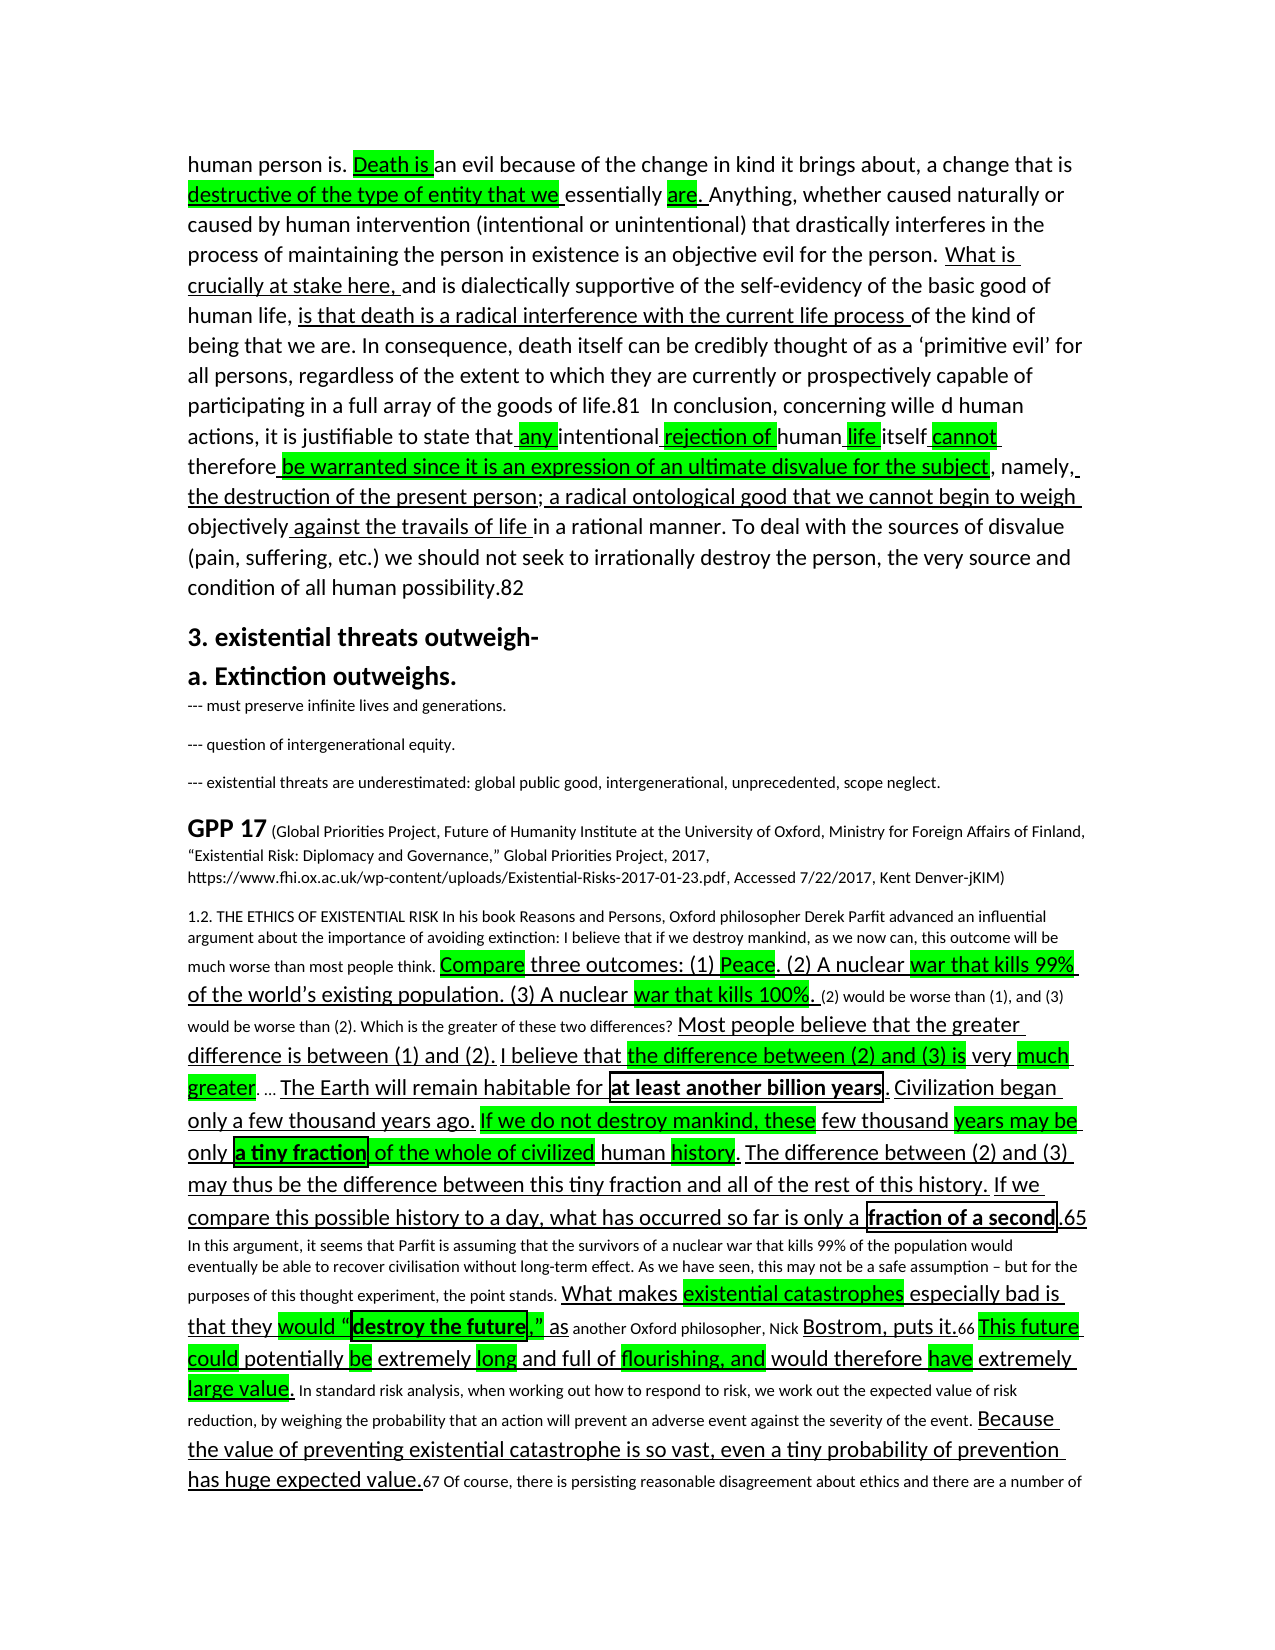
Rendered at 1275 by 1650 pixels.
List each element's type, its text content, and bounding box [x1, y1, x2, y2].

subtitle a. Extinction outweighs. [187, 659, 1087, 693]
text --- question of intergenerational equity. [187, 734, 1087, 754]
subtitle 3. existential threats outweigh- [187, 620, 1087, 653]
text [187, 1228, 1087, 1493]
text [187, 150, 1087, 601]
text GPP 17 (Global Priorities Project, Future of Humanity Institute at the University of Oxford, Ministry for Foreign Affairs of Finland, “Existential Risk: Diplomacy and Governance,” Global Priorities Project, 2017, https://www.fhi.ox.ac.uk/wp-content/uploads/Existential-Risks-2017-01-23.pdf, Accessed 7/22/2017, Kent Denver-jKIM) [187, 811, 1087, 888]
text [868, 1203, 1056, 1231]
text --- existential threats are underestimated: global public good, intergenerational, unprecedented, scope neglect. [187, 772, 1087, 793]
text --- must preserve infinite lives and generations. [187, 695, 1087, 716]
